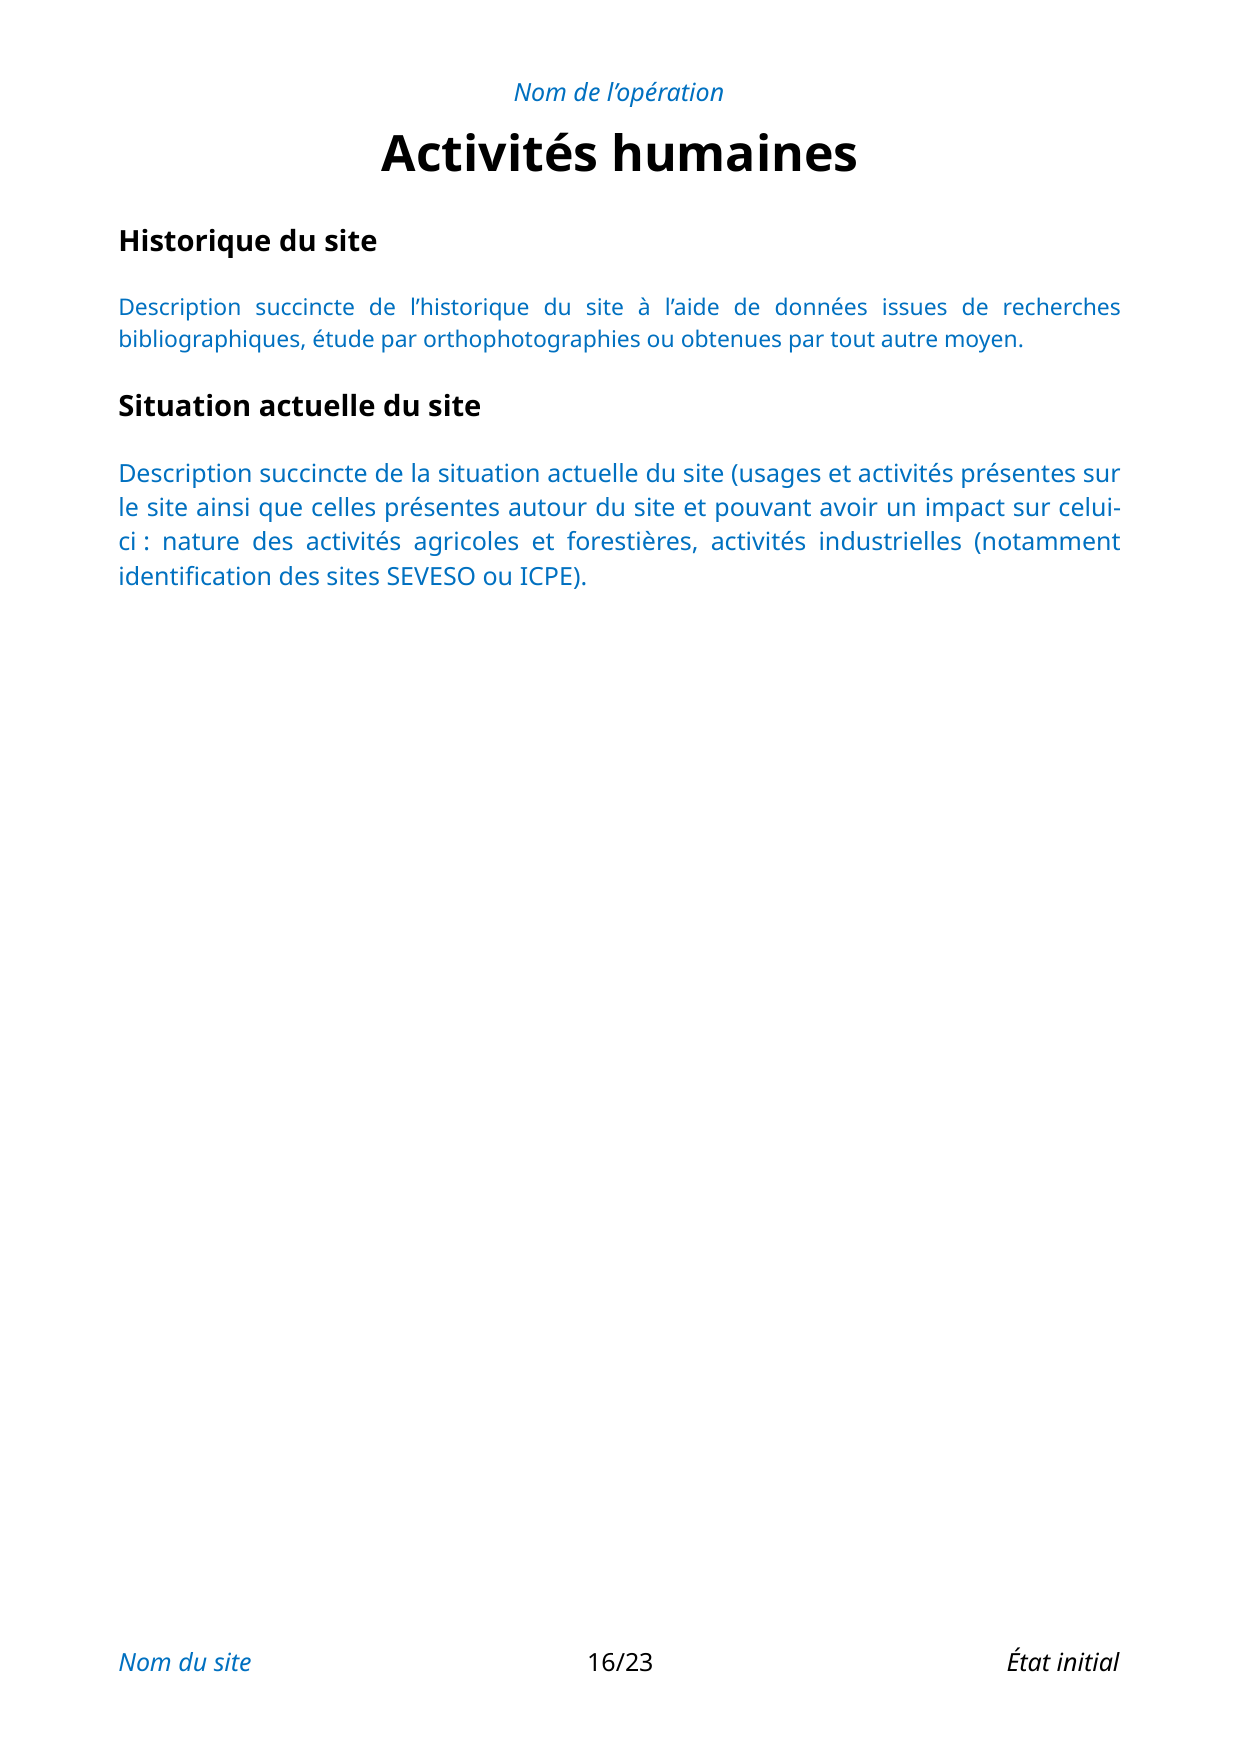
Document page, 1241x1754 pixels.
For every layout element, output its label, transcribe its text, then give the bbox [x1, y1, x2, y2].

subtitle Activités humaines [118, 118, 1122, 186]
subtitle Situation actuelle du site [118, 385, 1122, 425]
subtitle Historique du site [118, 220, 1122, 260]
text Description succincte de l’historique du site à l’aide de données issues de recherches bibliographiques, étude par orthophotographies ou obtenues par tout autre moyen. [118, 291, 1122, 354]
text Description succincte de la situation actuelle du site (usages et activités présentes sur le site ainsi que celles présentes autour du site et pouvant avoir un impact sur celui-ci : nature des activités agricoles et forestières, activités industrielles (notamment identification des sites SEVESO ou ICPE). [118, 456, 1122, 592]
